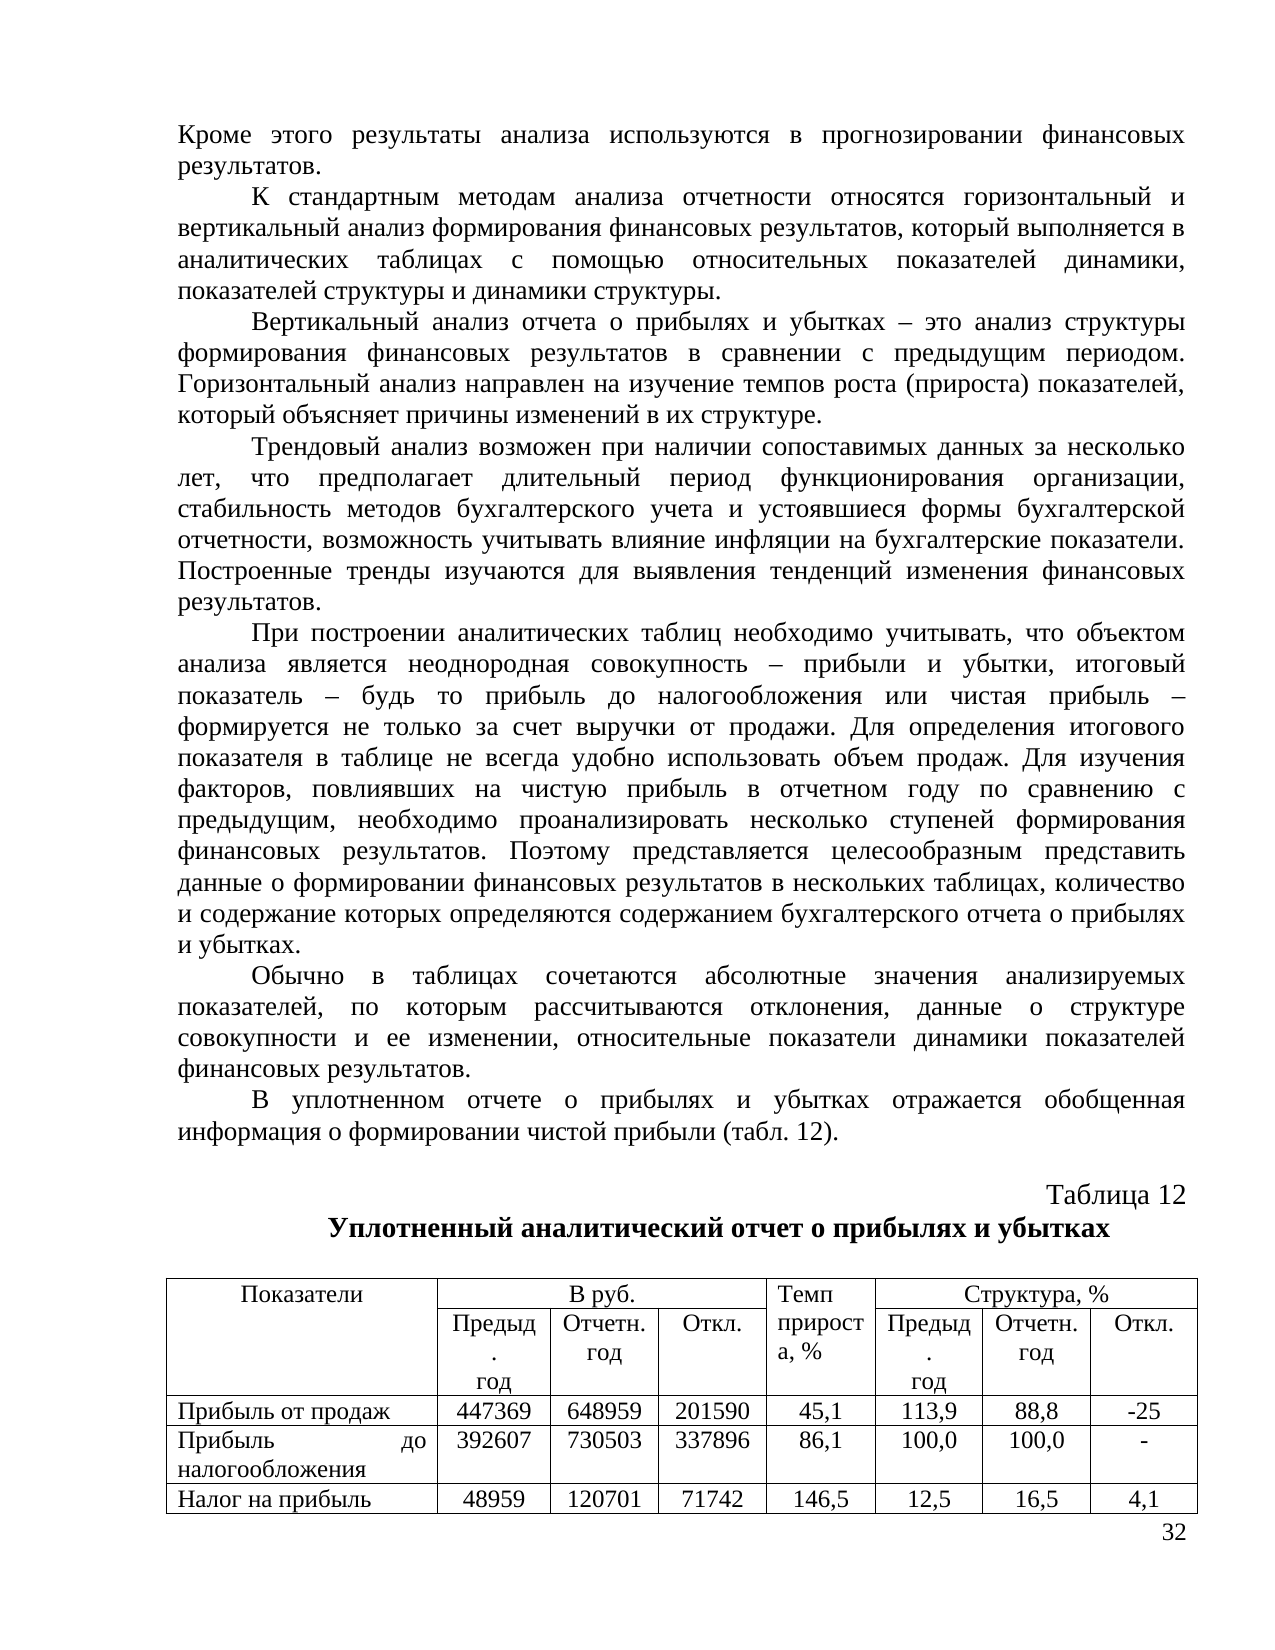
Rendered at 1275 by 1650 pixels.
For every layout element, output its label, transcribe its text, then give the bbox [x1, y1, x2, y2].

text Вертикальный анализ отчета о прибылях и убытках – это анализ структуры формирования финансовых результатов в сравнении с предыдущим периодом. Горизонтальный анализ направлен на изучение темпов роста (прироста) показателей, который объясняет причины изменений в их структуре. [177, 305, 1186, 429]
table_cell 648959 [551, 1396, 658, 1424]
table_header В руб. [438, 1279, 766, 1307]
text К стандартным методам анализа отчетности относятся горизонтальный и вертикальный анализ формирования финансовых результатов, который выполняется в аналитических таблицах с помощью относительных показателей динамики, показателей структуры и динамики структуры. [177, 180, 1186, 305]
table_cell 392607 [438, 1426, 550, 1483]
text Таблица 12 [177, 1177, 1186, 1211]
text Трендовый анализ возможен при наличии сопоставимых данных за несколько лет, что предполагает длительный период функционирования организации, стабильность методов бухгалтерского учета и устоявшиеся формы бухгалтерской отчетности, возможность учитывать влияние инфляции на бухгалтерские показатели. Построенные тренды изучаются для выявления тенденций изменения финансовых результатов. [177, 429, 1186, 616]
table_cell 12,5 [876, 1484, 982, 1513]
table_cell -25 [1091, 1396, 1197, 1424]
table_cell 146,5 [767, 1484, 875, 1513]
table_cell Предыд. год [438, 1309, 550, 1395]
table_cell 337896 [659, 1426, 766, 1483]
text В уплотненном отчете о прибылях и убытках отражается обобщенная информация о формировании чистой прибыли (табл. 12). [177, 1084, 1186, 1146]
table_cell 86,1 [767, 1426, 875, 1483]
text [177, 118, 1186, 180]
text При построении аналитических таблиц необходимо учитывать, что объектом анализа является неоднородная совокупность – прибыли и убытки, итоговый показатель – будь то прибыль до налогообложения или чистая прибыль – формируется не только за счет выручки от продажи. Для определения итогового показателя в таблице не всегда удобно использовать объем продаж. Для изучения факторов, повлиявших на чистую прибыль в отчетном году по сравнению с предыдущим, необходимо проанализировать несколько ступеней формирования финансовых результатов. Поэтому представляется целесообразным представить данные о формировании финансовых результатов в нескольких таблицах, количество и содержание которых определяются содержанием бухгалтерского отчета о прибылях и убытках. [177, 616, 1186, 959]
table_cell 100,0 [876, 1426, 982, 1483]
table_cell 100,0 [983, 1426, 1090, 1483]
table_cell 45,1 [767, 1396, 875, 1424]
table_cell 201590 [659, 1396, 766, 1424]
table_cell 447369 [438, 1396, 550, 1424]
table_cell Прибыль до налогообложения [167, 1426, 437, 1483]
table_cell Прибыль от продаж [167, 1396, 437, 1424]
table_cell 48959 [438, 1484, 550, 1513]
table_cell Отчетн. год [551, 1309, 658, 1395]
table_cell Откл. [659, 1309, 766, 1395]
table_cell 88,8 [983, 1396, 1090, 1424]
table_header Показатели [167, 1279, 437, 1395]
table_cell 4,1 [1091, 1484, 1197, 1513]
text Обычно в таблицах сочетаются абсолютные значения анализируемых показателей, по которым рассчитываются отклонения, данные о структуре совокупности и ее изменении, относительные показатели динамики показателей финансовых результатов. [177, 959, 1186, 1084]
table_cell Предыд. год [876, 1309, 982, 1395]
table_cell Откл. [1091, 1309, 1197, 1395]
table_cell 71742 [659, 1484, 766, 1513]
table_cell Налог на прибыль [167, 1484, 437, 1513]
table_cell 730503 [551, 1426, 658, 1483]
table_cell - [1091, 1426, 1197, 1483]
table_cell 120701 [551, 1484, 658, 1513]
table_cell Отчетн. год [983, 1309, 1090, 1395]
table_cell 113,9 [876, 1396, 982, 1424]
table_header Структура, % [876, 1279, 1197, 1307]
table_header Темп прироста, % [767, 1279, 875, 1395]
text Уплотненный аналитический отчет о прибылях и убытках [177, 1211, 1186, 1244]
table_cell 16,5 [983, 1484, 1090, 1513]
